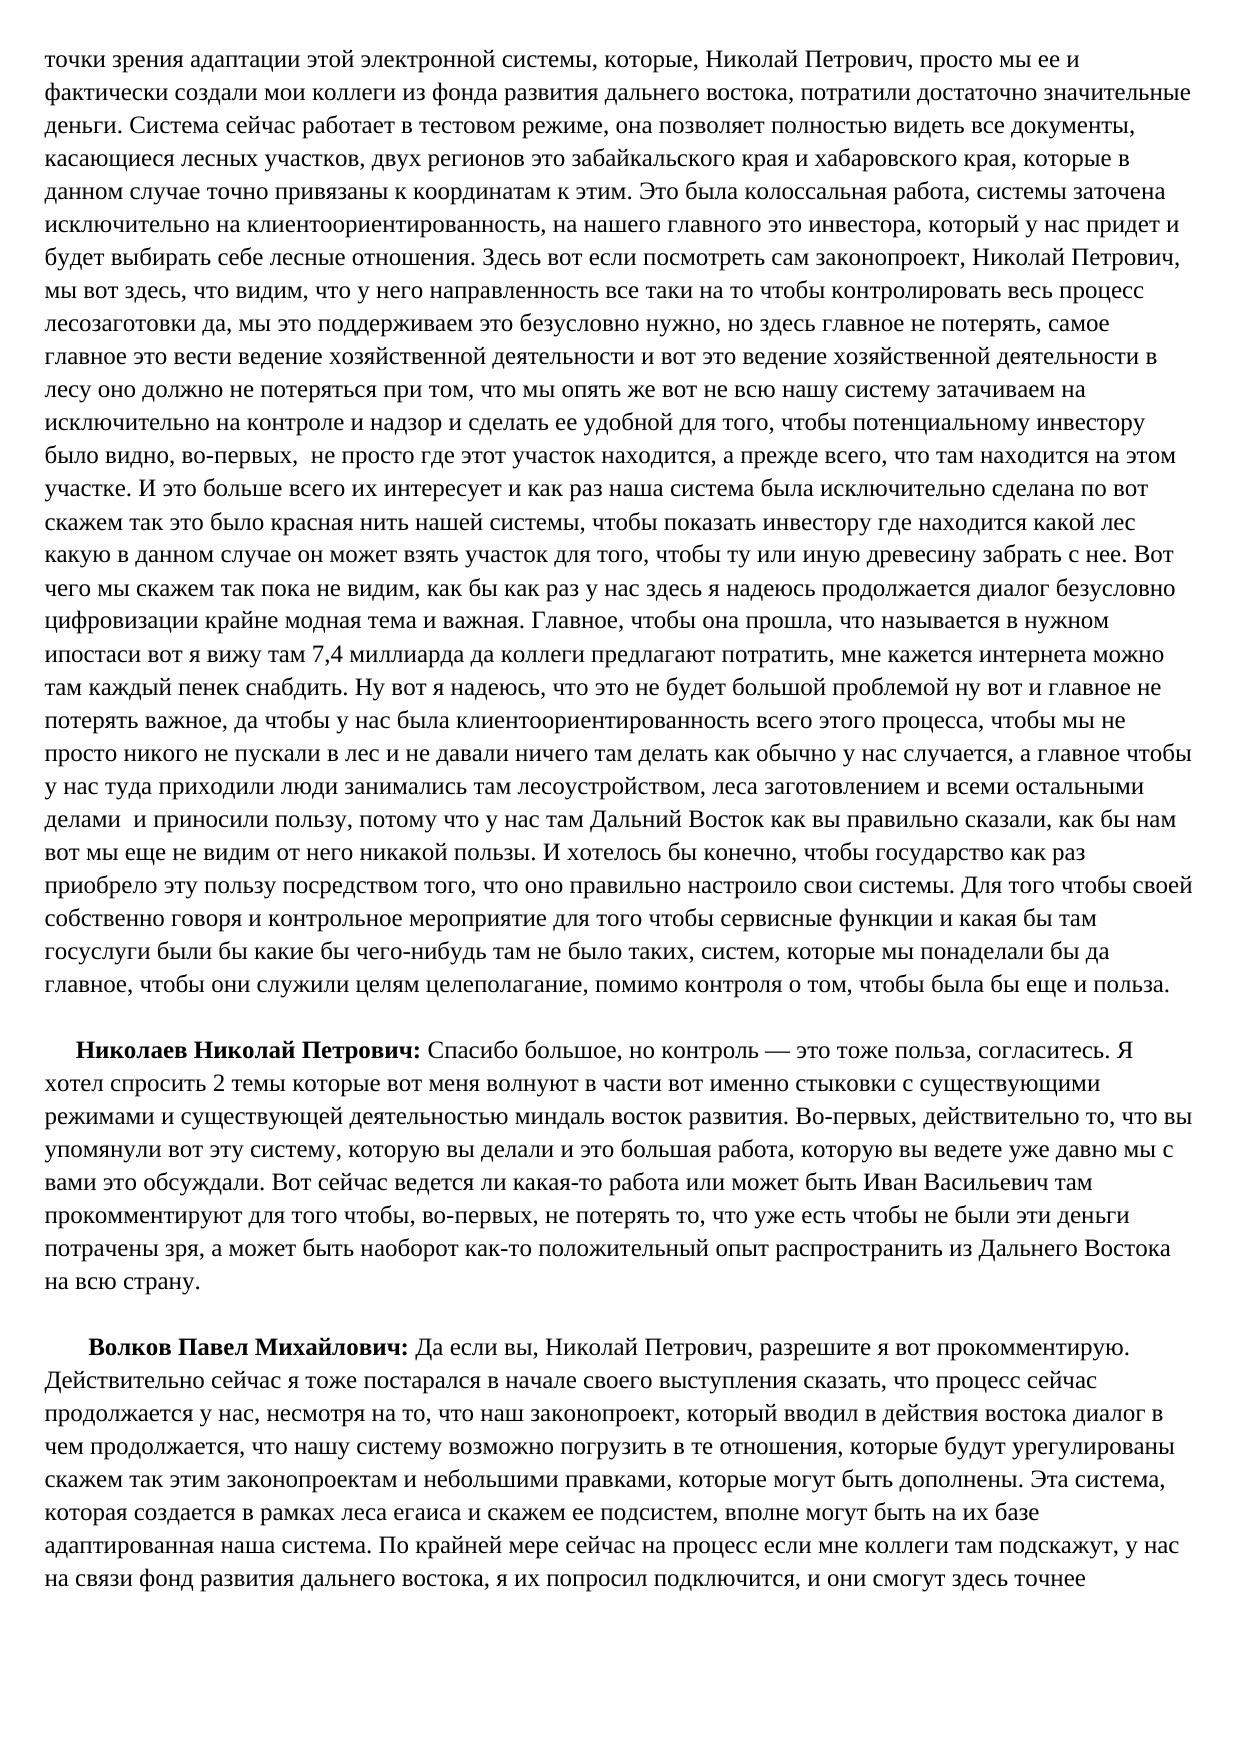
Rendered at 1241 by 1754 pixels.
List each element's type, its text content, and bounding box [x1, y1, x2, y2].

text Николаев Николай Петрович: Спасибо большое, но контроль — это тоже польза, согласитесь. Я хотел спросить 2 темы которые вот меня волнуют в части вот именно стыковки с существующими режимами и существующей деятельностью миндаль восток развития. Во-первых, действительно то, что вы упомянули вот эту систему, которую вы делали и это большая работа, которую вы ведете уже давно мы с вами это обсуждали. Вот сейчас ведется ли какая-то работа или может быть Иван Васильевич там прокомментируют для того чтобы, во-первых, не потерять то, что уже есть чтобы не были эти деньги потрачены зря, а может быть наоборот как-то положительный опыт распространить из Дальнего Востока на всю страну. [44, 1035, 1195, 1295]
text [44, 1332, 1195, 1592]
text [44, 44, 1195, 998]
